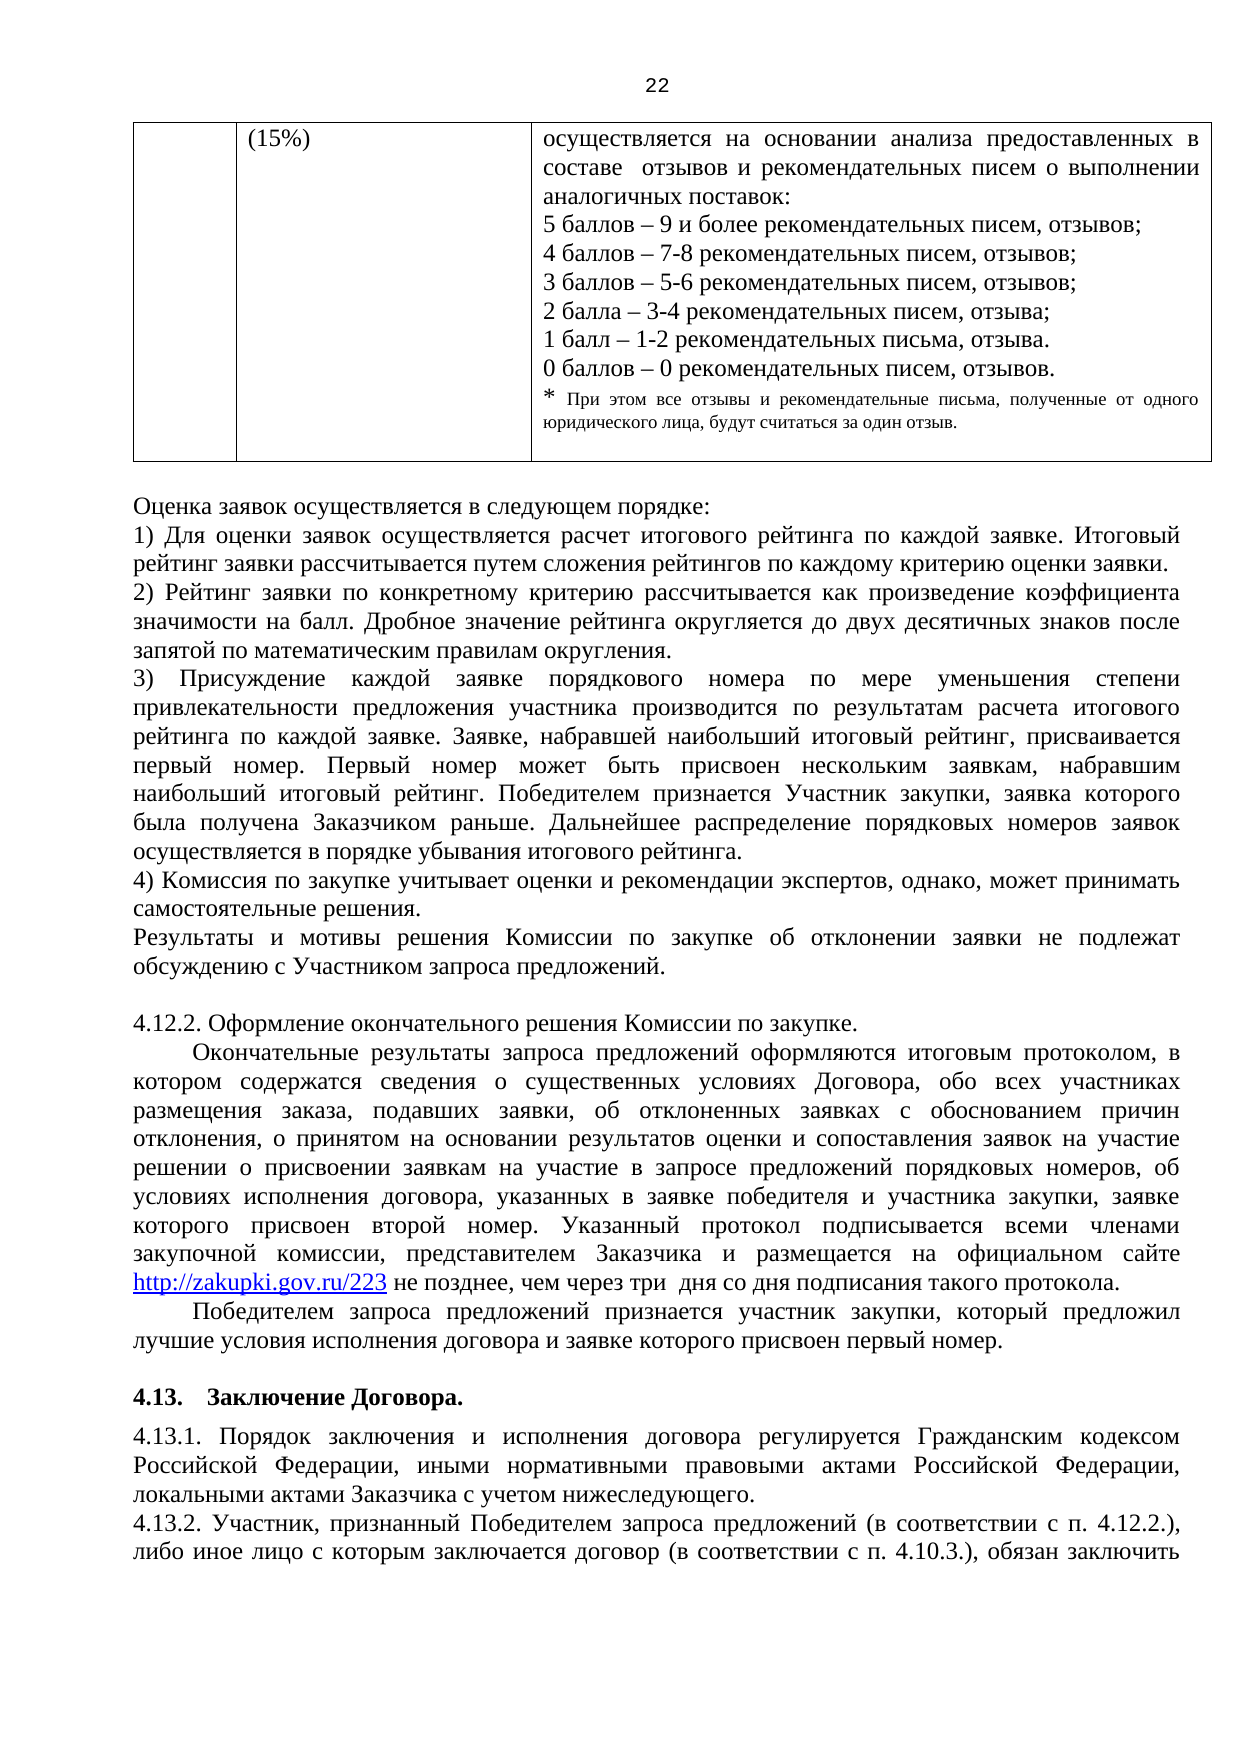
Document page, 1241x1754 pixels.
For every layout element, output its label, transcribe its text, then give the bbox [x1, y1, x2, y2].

text 1) Для оценки заявок осуществляется расчет итогового рейтинга по каждой заявке. Итоговый рейтинг заявки рассчитывается путем сложения рейтингов по каждому критерию оценки заявки. [133, 520, 1181, 577]
text 4) Комиссия по закупке учитывает оценки и рекомендации экспертов, однако, может принимать самостоятельные решения. [133, 865, 1181, 922]
text 4.13.1. Порядок заключения и исполнения договора регулируется Гражданским кодексом Российской Федерации, иными нормативными правовыми актами Российской Федерации, локальными актами Заказчика с учетом нижеследующего. [133, 1421, 1181, 1508]
text Окончательные результаты запроса предложений оформляются итоговым протоколом, в котором содержатся сведения о существенных условиях Договора, обо всех участниках размещения заказа, подавших заявки, об отклоненных заявках с обоснованием причин отклонения, о принятом на основании результатов оценки и сопоставления заявок на участие решении о присвоении заявкам на участие в запросе предложений порядковых номеров, об условиях исполнения договора, указанных в заявке победителя и участника закупки, заявке которого присвоен второй номер. Указанный протокол подписывается всеми членами закупочной комиссии, представителем Заказчика и размещается на официальном сайте http://zakupki.gov.ru/223 не позднее, чем через три дня со дня подписания такого протокола. [133, 1037, 1181, 1296]
text Победителем запроса предложений признается участник закупки, который предложил лучшие условия исполнения договора и заявке которого присвоен первый номер. [133, 1296, 1181, 1353]
text Результаты и мотивы решения Комиссии по закупке об отклонении заявки не подлежат обсуждению с Участником запроса предложений. [133, 922, 1181, 980]
text 4.12.2. Оформление окончательного решения Комиссии по закупке. [133, 1008, 1181, 1037]
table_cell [237, 123, 531, 461]
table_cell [532, 123, 1211, 461]
table_cell 3. [134, 123, 236, 461]
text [133, 1508, 1181, 1565]
text 2) Рейтинг заявки по конкретному критерию рассчитывается как произведение коэффициента значимости на балл. Дробное значение рейтинга округляется до двух десятичных знаков после запятой по математическим правилам округления. [133, 577, 1181, 663]
text 4.13. Заключение Договора. [133, 1382, 1181, 1411]
text 3) Присуждение каждой заявке порядкового номера по мере уменьшения степени привлекательности предложения участника производится по результатам расчета итогового рейтинга по каждой заявке. Заявке, набравшей наибольший итоговый рейтинг, присваивается первый номер. Первый номер может быть присвоен нескольким заявкам, набравшим наибольший итоговый рейтинг. Победителем признается Участник закупки, заявка которого была получена Заказчиком раньше. Дальнейшее распределение порядковых номеров заявок осуществляется в порядке убывания итогового рейтинга. [133, 663, 1181, 865]
text Оценка заявок осуществляется в следующем порядке: [133, 491, 1181, 520]
